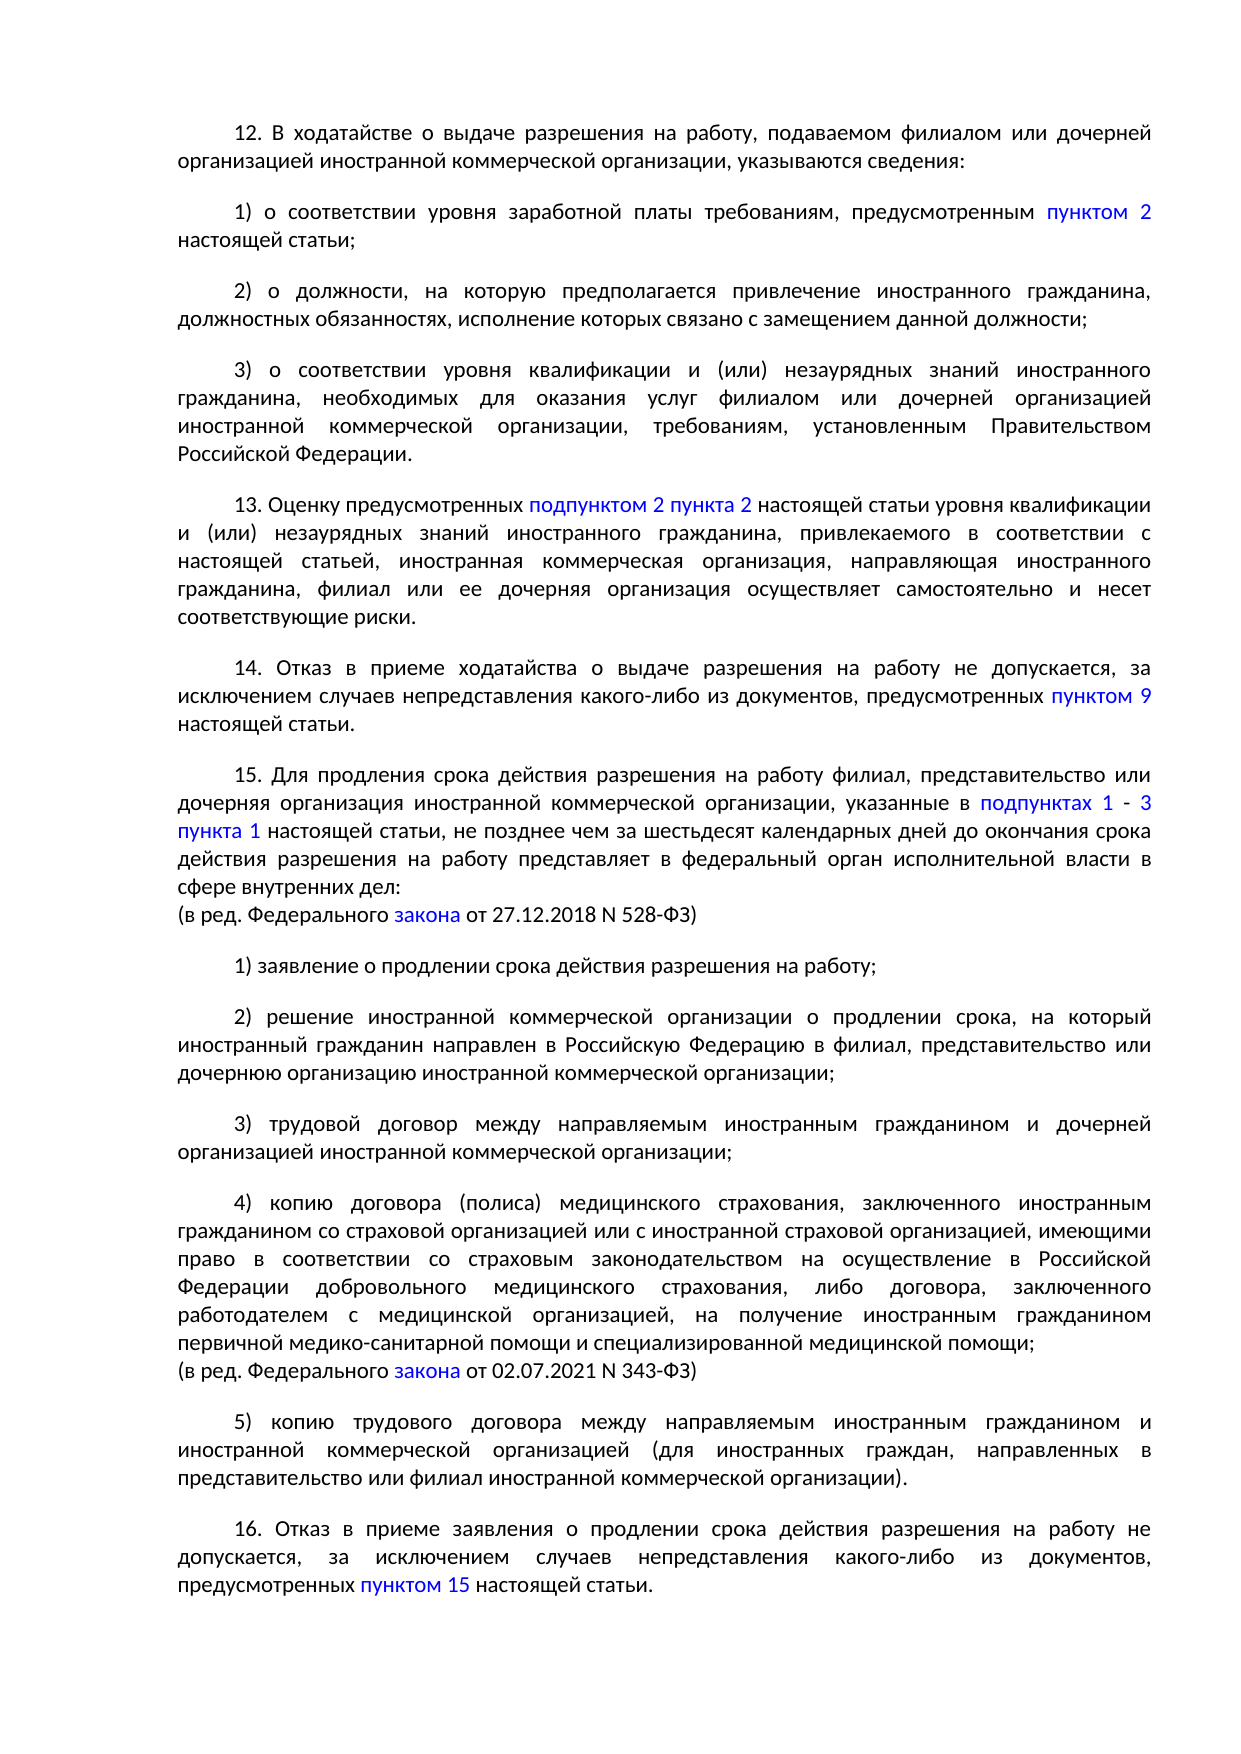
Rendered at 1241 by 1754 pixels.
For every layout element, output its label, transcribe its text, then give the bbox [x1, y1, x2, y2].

text 15. Для продления срока действия разрешения на работу филиал, представительство или дочерняя организация иностранной коммерческой организации, указанные в подпунктах 1 - 3 пункта 1 настоящей статьи, не позднее чем за шестьдесят календарных дней до окончания срока действия разрешения на работу представляет в федеральный орган исполнительной власти в сфере внутренних дел: [177, 760, 1152, 900]
text 12. В ходатайстве о выдаче разрешения на работу, подаваемом филиалом или дочерней организацией иностранной коммерческой организации, указываются сведения: [177, 118, 1152, 174]
text 4) копию договора (полиса) медицинского страхования, заключенного иностранным гражданином со страховой организацией или с иностранной страховой организацией, имеющими право в соответствии со страховым законодательством на осуществление в Российской Федерации добровольного медицинского страхования, либо договора, заключенного работодателем с медицинской организацией, на получение иностранным гражданином первичной медико-санитарной помощи и специализированной медицинской помощи; [177, 1188, 1152, 1356]
text 16. Отказ в приеме заявления о продлении срока действия разрешения на работу не допускается, за исключением случаев непредставления какого-либо из документов, предусмотренных пунктом 15 настоящей статьи. [177, 1514, 1152, 1598]
text 3) трудовой договор между направляемым иностранным гражданином и дочерней организацией иностранной коммерческой организации; [177, 1109, 1152, 1165]
text 2) решение иностранной коммерческой организации о продлении срока, на который иностранный гражданин направлен в Российскую Федерацию в филиал, представительство или дочернюю организацию иностранной коммерческой организации; [177, 1002, 1152, 1086]
text 14. Отказ в приеме ходатайства о выдаче разрешения на работу не допускается, за исключением случаев непредставления какого-либо из документов, предусмотренных пунктом 9 настоящей статьи. [177, 653, 1152, 737]
text 5) копию трудового договора между направляемым иностранным гражданином и иностранной коммерческой организацией (для иностранных граждан, направленных в представительство или филиал иностранной коммерческой организации). [177, 1407, 1152, 1491]
text 13. Оценку предусмотренных подпунктом 2 пункта 2 настоящей статьи уровня квалификации и (или) незаурядных знаний иностранного гражданина, привлекаемого в соответствии с настоящей статьей, иностранная коммерческая организация, направляющая иностранного гражданина, филиал или ее дочерняя организация осуществляет самостоятельно и несет соответствующие риски. [177, 490, 1152, 630]
text 3) о соответствии уровня квалификации и (или) незаурядных знаний иностранного гражданина, необходимых для оказания услуг филиалом или дочерней организацией иностранной коммерческой организации, требованиям, установленным Правительством Российской Федерации. [177, 355, 1152, 467]
text (в ред. Федерального закона от 27.12.2018 N 528-ФЗ) [177, 900, 1152, 928]
text 2) о должности, на которую предполагается привлечение иностранного гражданина, должностных обязанностях, исполнение которых связано с замещением данной должности; [177, 276, 1152, 332]
text 1) заявление о продлении срока действия разрешения на работу; [177, 951, 1152, 979]
text (в ред. Федерального закона от 02.07.2021 N 343-ФЗ) [177, 1356, 1152, 1384]
text 1) о соответствии уровня заработной платы требованиям, предусмотренным пунктом 2 настоящей статьи; [177, 197, 1152, 253]
